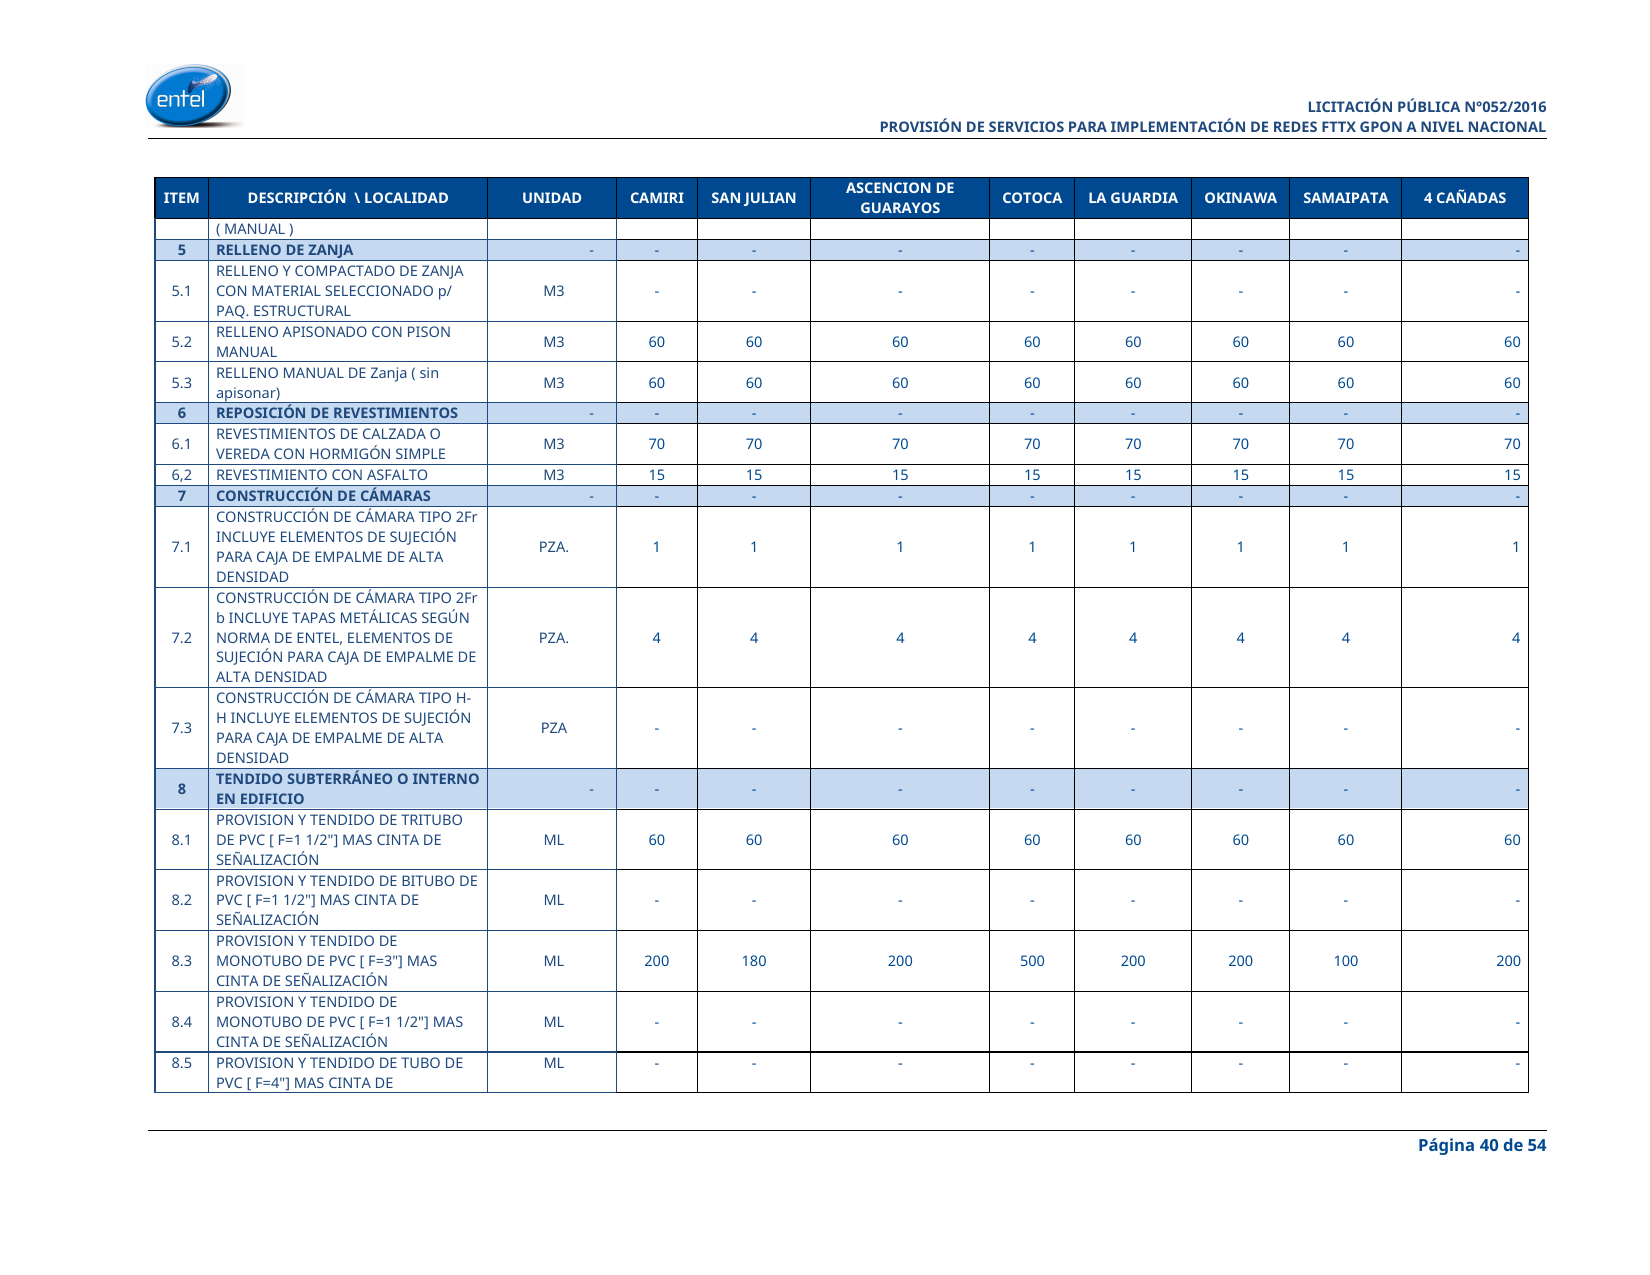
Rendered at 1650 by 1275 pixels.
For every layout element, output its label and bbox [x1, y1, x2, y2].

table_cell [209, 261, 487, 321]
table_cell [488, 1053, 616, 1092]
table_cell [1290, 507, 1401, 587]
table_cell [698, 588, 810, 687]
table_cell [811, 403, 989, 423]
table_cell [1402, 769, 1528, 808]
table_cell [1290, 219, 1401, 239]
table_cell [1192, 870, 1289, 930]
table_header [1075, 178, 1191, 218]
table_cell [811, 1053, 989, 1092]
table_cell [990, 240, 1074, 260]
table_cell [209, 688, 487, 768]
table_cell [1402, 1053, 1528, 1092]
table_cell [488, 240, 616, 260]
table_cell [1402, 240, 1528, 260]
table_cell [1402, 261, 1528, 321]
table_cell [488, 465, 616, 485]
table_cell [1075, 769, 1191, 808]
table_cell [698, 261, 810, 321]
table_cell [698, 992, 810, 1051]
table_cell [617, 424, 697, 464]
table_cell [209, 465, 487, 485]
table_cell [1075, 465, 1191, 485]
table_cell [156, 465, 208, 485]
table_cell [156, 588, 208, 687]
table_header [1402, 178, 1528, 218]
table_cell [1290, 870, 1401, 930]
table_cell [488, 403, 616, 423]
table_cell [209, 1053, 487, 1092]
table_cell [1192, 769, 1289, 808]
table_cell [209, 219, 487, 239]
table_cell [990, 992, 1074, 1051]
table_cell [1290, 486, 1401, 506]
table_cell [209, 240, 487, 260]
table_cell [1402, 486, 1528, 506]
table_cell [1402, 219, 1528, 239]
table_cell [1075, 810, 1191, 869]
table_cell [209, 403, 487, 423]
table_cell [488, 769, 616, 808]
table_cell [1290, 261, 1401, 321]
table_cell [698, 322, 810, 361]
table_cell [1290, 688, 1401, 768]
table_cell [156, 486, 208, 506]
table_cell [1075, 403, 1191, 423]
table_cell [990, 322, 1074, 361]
picture [145, 63, 244, 128]
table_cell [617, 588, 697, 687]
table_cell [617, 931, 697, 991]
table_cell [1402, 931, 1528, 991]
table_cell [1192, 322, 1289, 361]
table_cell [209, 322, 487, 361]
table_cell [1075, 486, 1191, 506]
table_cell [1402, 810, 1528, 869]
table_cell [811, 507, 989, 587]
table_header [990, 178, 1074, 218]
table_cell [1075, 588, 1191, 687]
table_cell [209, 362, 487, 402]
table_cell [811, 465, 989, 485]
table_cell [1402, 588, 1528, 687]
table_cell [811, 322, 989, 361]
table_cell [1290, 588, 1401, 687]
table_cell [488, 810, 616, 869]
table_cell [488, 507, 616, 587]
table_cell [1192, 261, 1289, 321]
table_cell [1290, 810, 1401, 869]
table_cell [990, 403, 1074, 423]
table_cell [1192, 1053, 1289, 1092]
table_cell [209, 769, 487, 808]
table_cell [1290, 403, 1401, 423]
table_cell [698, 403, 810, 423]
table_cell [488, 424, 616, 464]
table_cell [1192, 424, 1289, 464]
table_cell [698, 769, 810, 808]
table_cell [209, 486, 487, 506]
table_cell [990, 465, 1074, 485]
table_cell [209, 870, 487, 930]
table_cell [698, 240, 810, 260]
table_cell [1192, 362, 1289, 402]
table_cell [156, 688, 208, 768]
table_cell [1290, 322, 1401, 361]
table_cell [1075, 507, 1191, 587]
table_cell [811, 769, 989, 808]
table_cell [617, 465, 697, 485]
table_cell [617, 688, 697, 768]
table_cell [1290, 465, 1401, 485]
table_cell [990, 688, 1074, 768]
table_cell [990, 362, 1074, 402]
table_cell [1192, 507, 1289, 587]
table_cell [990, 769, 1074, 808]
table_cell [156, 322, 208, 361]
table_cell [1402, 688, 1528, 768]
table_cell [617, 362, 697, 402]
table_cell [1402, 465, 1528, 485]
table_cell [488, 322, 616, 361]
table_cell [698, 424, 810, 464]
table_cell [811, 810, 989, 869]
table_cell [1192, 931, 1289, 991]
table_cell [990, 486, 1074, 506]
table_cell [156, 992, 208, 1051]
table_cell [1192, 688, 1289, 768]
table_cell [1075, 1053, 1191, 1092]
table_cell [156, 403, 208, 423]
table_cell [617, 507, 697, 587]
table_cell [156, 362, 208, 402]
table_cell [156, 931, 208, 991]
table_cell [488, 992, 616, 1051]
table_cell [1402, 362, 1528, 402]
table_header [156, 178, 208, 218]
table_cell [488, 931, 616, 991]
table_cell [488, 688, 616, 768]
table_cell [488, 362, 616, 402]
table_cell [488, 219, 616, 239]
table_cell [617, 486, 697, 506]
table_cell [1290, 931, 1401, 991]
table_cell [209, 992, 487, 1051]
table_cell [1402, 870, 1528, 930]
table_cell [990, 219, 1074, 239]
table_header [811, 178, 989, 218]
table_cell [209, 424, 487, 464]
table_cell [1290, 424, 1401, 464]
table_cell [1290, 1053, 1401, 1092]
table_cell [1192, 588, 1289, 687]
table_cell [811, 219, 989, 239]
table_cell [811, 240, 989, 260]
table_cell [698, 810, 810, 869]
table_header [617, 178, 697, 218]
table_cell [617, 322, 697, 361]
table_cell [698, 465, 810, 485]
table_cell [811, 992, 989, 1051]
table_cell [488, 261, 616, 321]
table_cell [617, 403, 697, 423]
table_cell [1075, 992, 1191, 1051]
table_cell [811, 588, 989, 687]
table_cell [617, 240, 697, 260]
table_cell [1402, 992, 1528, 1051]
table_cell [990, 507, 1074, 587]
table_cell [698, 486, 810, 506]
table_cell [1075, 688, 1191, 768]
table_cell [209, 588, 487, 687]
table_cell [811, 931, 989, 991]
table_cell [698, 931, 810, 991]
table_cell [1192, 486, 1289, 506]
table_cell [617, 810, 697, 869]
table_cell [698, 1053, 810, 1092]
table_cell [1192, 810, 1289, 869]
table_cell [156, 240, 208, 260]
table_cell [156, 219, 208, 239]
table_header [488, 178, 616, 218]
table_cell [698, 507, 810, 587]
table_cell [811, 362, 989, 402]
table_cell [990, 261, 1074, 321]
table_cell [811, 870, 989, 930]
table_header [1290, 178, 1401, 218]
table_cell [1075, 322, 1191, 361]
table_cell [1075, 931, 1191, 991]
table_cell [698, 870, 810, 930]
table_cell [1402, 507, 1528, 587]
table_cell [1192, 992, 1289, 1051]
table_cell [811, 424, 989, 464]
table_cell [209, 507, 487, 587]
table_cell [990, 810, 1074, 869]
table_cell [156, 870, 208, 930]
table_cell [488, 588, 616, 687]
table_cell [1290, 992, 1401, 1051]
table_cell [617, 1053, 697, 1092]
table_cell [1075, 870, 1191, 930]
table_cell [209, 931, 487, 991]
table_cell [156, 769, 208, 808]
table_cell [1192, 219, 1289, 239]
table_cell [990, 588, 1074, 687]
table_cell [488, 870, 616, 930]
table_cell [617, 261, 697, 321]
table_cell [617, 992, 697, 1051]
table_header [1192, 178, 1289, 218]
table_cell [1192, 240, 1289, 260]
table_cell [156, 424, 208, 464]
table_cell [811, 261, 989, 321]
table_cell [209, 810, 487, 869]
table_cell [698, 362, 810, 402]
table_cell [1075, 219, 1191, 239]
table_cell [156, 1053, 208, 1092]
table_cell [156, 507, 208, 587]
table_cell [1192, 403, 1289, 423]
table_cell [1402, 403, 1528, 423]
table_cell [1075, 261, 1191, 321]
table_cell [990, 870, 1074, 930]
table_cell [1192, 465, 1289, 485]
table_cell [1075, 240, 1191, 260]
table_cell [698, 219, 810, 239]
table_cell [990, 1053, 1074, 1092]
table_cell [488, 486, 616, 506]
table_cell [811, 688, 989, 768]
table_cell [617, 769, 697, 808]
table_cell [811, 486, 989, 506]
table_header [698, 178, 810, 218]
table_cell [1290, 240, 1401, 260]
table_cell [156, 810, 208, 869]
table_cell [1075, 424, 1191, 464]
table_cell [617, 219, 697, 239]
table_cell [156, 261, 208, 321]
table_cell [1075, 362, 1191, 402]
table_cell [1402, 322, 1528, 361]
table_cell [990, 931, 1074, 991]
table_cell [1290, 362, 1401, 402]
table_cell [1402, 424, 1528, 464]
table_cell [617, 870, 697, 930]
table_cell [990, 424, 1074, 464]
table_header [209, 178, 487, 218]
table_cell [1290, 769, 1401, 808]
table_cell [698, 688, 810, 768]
